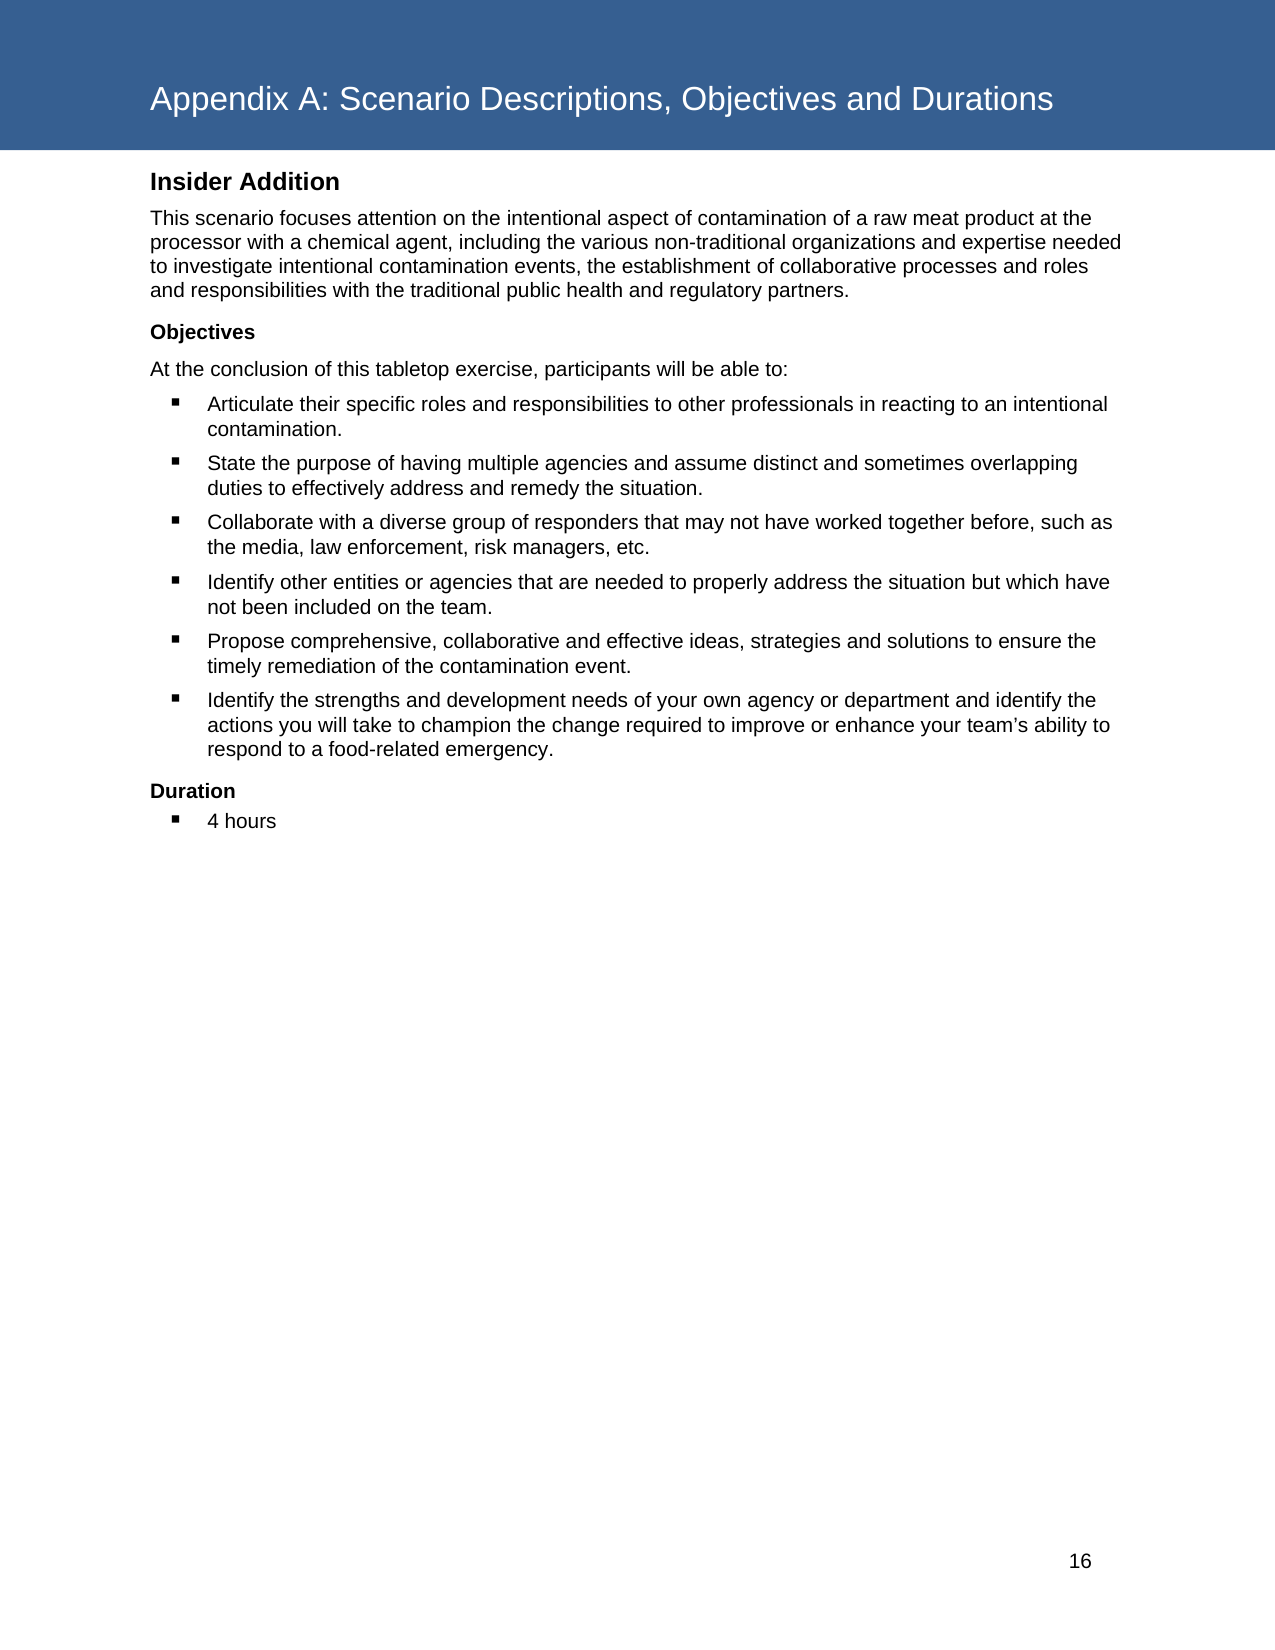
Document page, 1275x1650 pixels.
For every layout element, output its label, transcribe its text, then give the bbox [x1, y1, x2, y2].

list Identify the strengths and development needs of your own agency or department and identify the actions you will take to champion the change required to improve or enhance your team’s ability to respond to a food-related emergency. [169, 688, 1125, 761]
list 4 hours [169, 809, 1108, 858]
subtitle Insider Addition [150, 164, 1125, 196]
list Identify other entities or agencies that are needed to properly address the situation but which have not been included on the team. [169, 569, 1125, 618]
subtitle Duration [150, 772, 1125, 803]
text At the conclusion of this tabletop exercise, participants will be able to: [150, 350, 1125, 381]
list Collaborate with a diverse group of responders that may not have worked together before, such as the media, law enforcement, risk managers, etc. [169, 510, 1125, 559]
list Articulate their specific roles and responsibilities to other professionals in reacting to an intentional contamination. [169, 391, 1125, 440]
list State the purpose of having multiple agencies and assume distinct and sometimes overlapping duties to effectively address and remedy the situation. [169, 451, 1125, 500]
text This scenario focuses attention on the intentional aspect of contamination of a raw meat product at the processor with a chemical agent, including the various non-traditional organizations and expertise needed to investigate intentional contamination events, the establishment of collaborative processes and roles and responsibilities with the traditional public health and regulatory partners. [150, 206, 1125, 302]
list Propose comprehensive, collaborative and effective ideas, strategies and solutions to ensure the timely remediation of the contamination event. [169, 629, 1125, 678]
subtitle Objectives [150, 312, 1125, 343]
